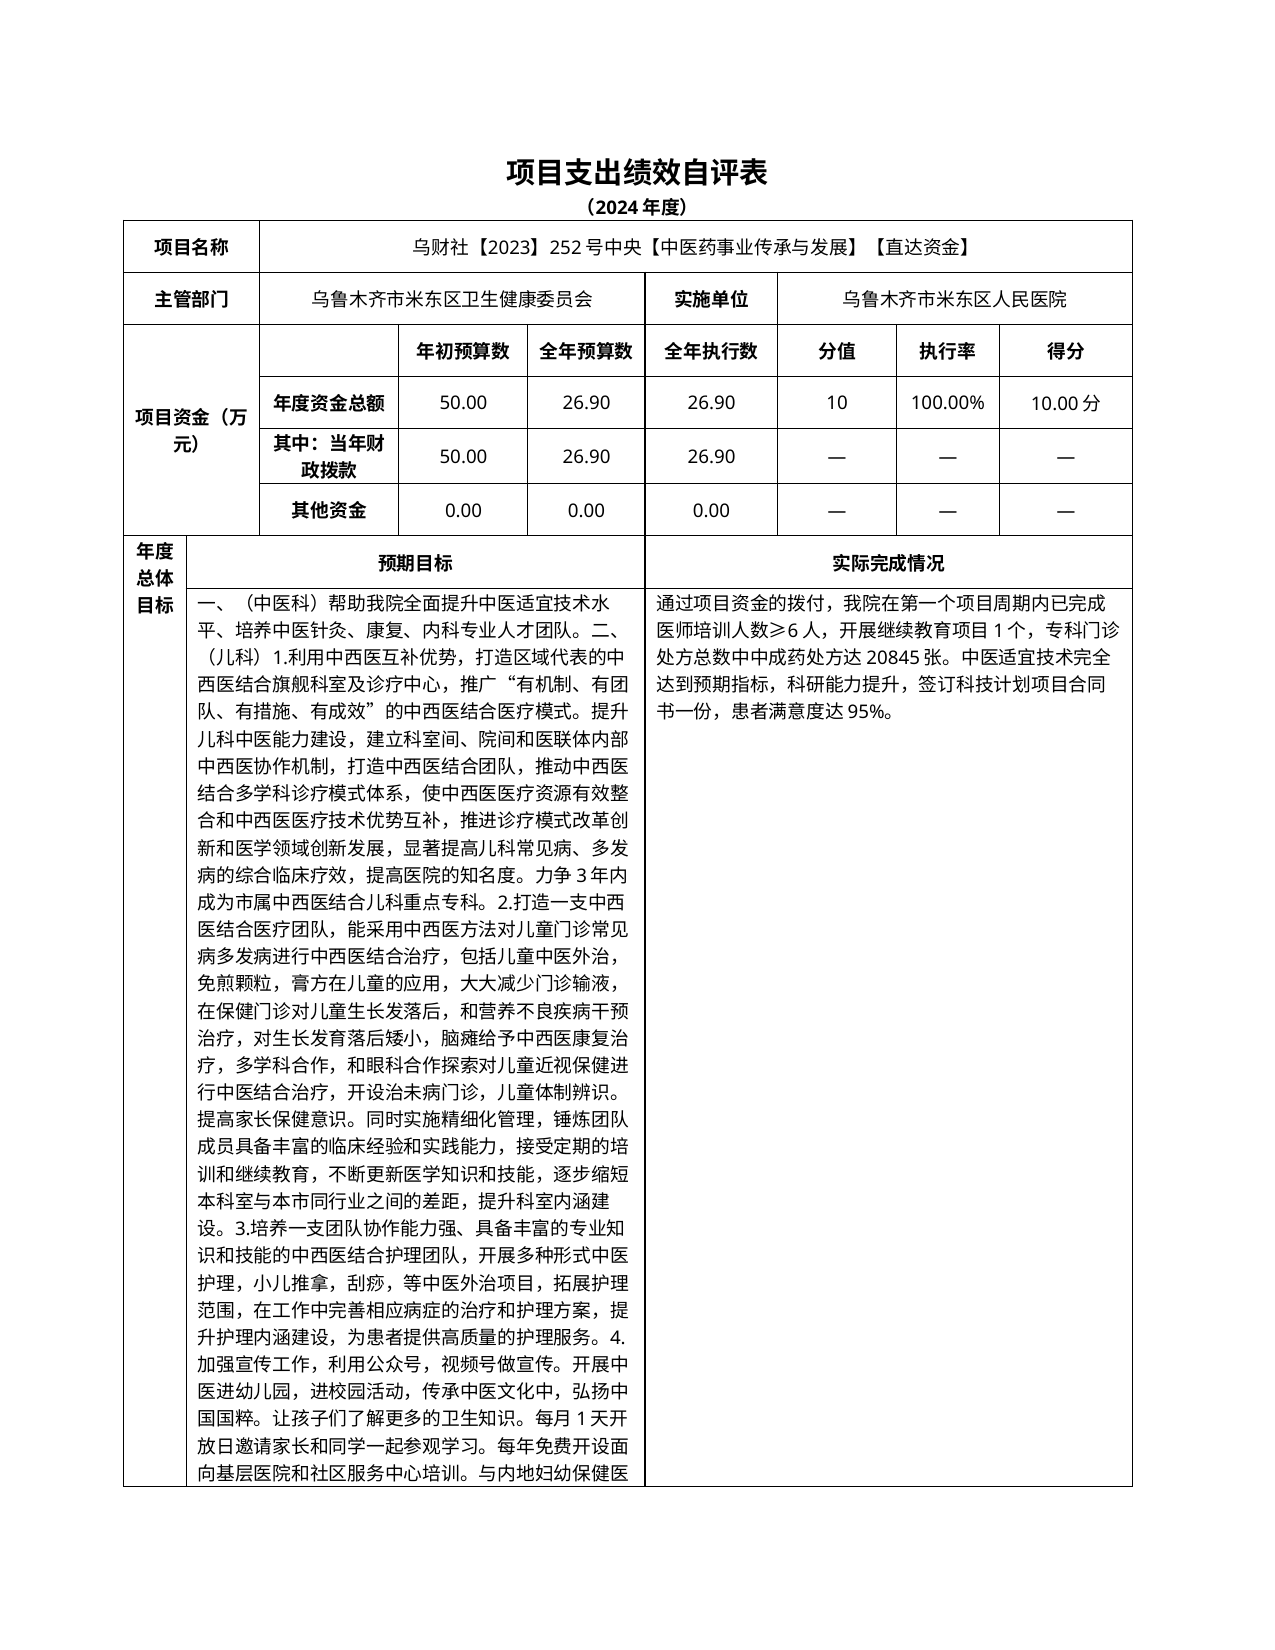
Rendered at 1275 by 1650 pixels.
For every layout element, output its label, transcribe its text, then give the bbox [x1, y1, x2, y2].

table_cell 实施单位 [646, 273, 777, 324]
table_cell 10.00分 [1000, 377, 1132, 428]
table_cell — [1000, 429, 1132, 483]
table_header 乌财社【2023】252号中央【中医药事业传承与发展】【直达资金】 [260, 221, 1132, 272]
table_cell 10 [778, 377, 896, 428]
table_cell 项目资金（万元） [124, 325, 259, 535]
table_cell 0.00 [646, 484, 777, 535]
table_cell 全年预算数 [528, 325, 644, 376]
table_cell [646, 589, 1132, 1486]
table_cell — [778, 429, 896, 483]
table_cell [260, 325, 398, 376]
table_cell 26.90 [646, 377, 777, 428]
table_cell 得分 [1000, 325, 1132, 376]
table_cell 26.90 [528, 377, 644, 428]
table_cell 乌鲁木齐市米东区卫生健康委员会 [260, 273, 644, 324]
table_cell 26.90 [528, 429, 644, 483]
table_cell 100.00% [897, 377, 999, 428]
table_cell 0.00 [528, 484, 644, 535]
table_cell — [897, 484, 999, 535]
table_cell — [1000, 484, 1132, 535]
table_cell 预期目标 [187, 536, 644, 587]
table_cell 其他资金 [260, 484, 398, 535]
table_cell 其中：当年财政拨款 [260, 429, 398, 483]
table_cell 50.00 [399, 429, 527, 483]
table_cell 主管部门 [124, 273, 259, 324]
table_cell 26.90 [646, 429, 777, 483]
table_cell 50.00 [399, 377, 527, 428]
table_cell 分值 [778, 325, 896, 376]
table_cell — [778, 484, 896, 535]
table_cell 0.00 [399, 484, 527, 535]
table_cell 实际完成情况 [646, 536, 1132, 587]
table_cell 年度总体目标 [124, 536, 186, 1486]
table_cell 乌鲁木齐市米东区人民医院 [778, 273, 1132, 324]
table_cell — [897, 429, 999, 483]
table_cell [187, 589, 644, 1486]
text 项目支出绩效自评表 [187, 150, 1087, 192]
text （2024年度） [187, 192, 1087, 219]
table_cell 执行率 [897, 325, 999, 376]
table_cell 全年执行数 [646, 325, 777, 376]
table_cell 年初预算数 [399, 325, 527, 376]
table_cell 年度资金总额 [260, 377, 398, 428]
table_header 项目名称 [124, 221, 259, 272]
